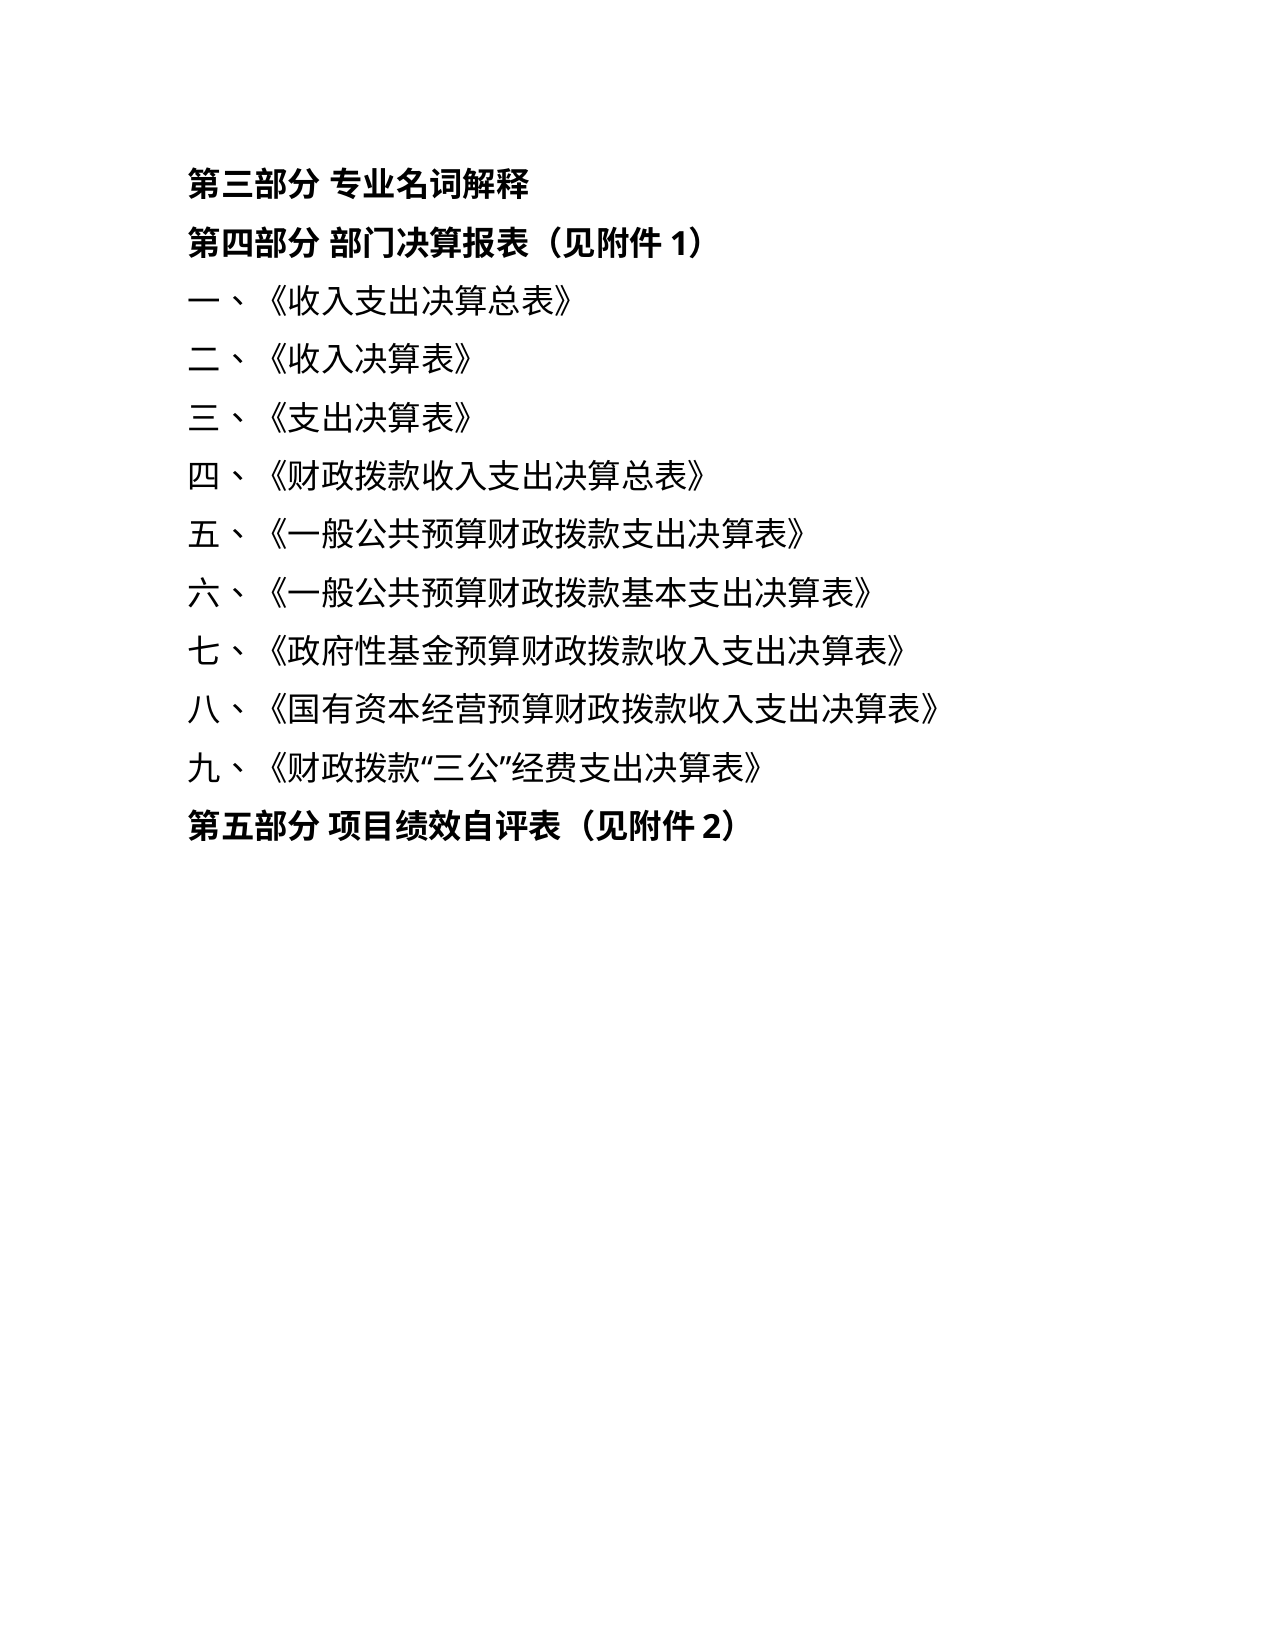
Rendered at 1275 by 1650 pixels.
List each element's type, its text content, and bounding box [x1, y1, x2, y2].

text 九、《财政拨款“三公”经费支出决算表》 [187, 733, 1087, 792]
text 三、《支出决算表》 [187, 383, 1087, 442]
text 第四部分 部门决算报表（见附件1） [187, 208, 1087, 267]
text 八、《国有资本经营预算财政拨款收入支出决算表》 [187, 675, 1087, 733]
text 一、《收入支出决算总表》 [187, 267, 1087, 325]
text 七、《政府性基金预算财政拨款收入支出决算表》 [187, 617, 1087, 675]
text 六、《一般公共预算财政拨款基本支出决算表》 [187, 558, 1087, 617]
text 第三部分 专业名词解释 [187, 150, 1087, 208]
text 二、《收入决算表》 [187, 325, 1087, 383]
text 四、《财政拨款收入支出决算总表》 [187, 442, 1087, 500]
text 五、《一般公共预算财政拨款支出决算表》 [187, 500, 1087, 558]
text 第五部分 项目绩效自评表（见附件2） [187, 792, 1087, 850]
